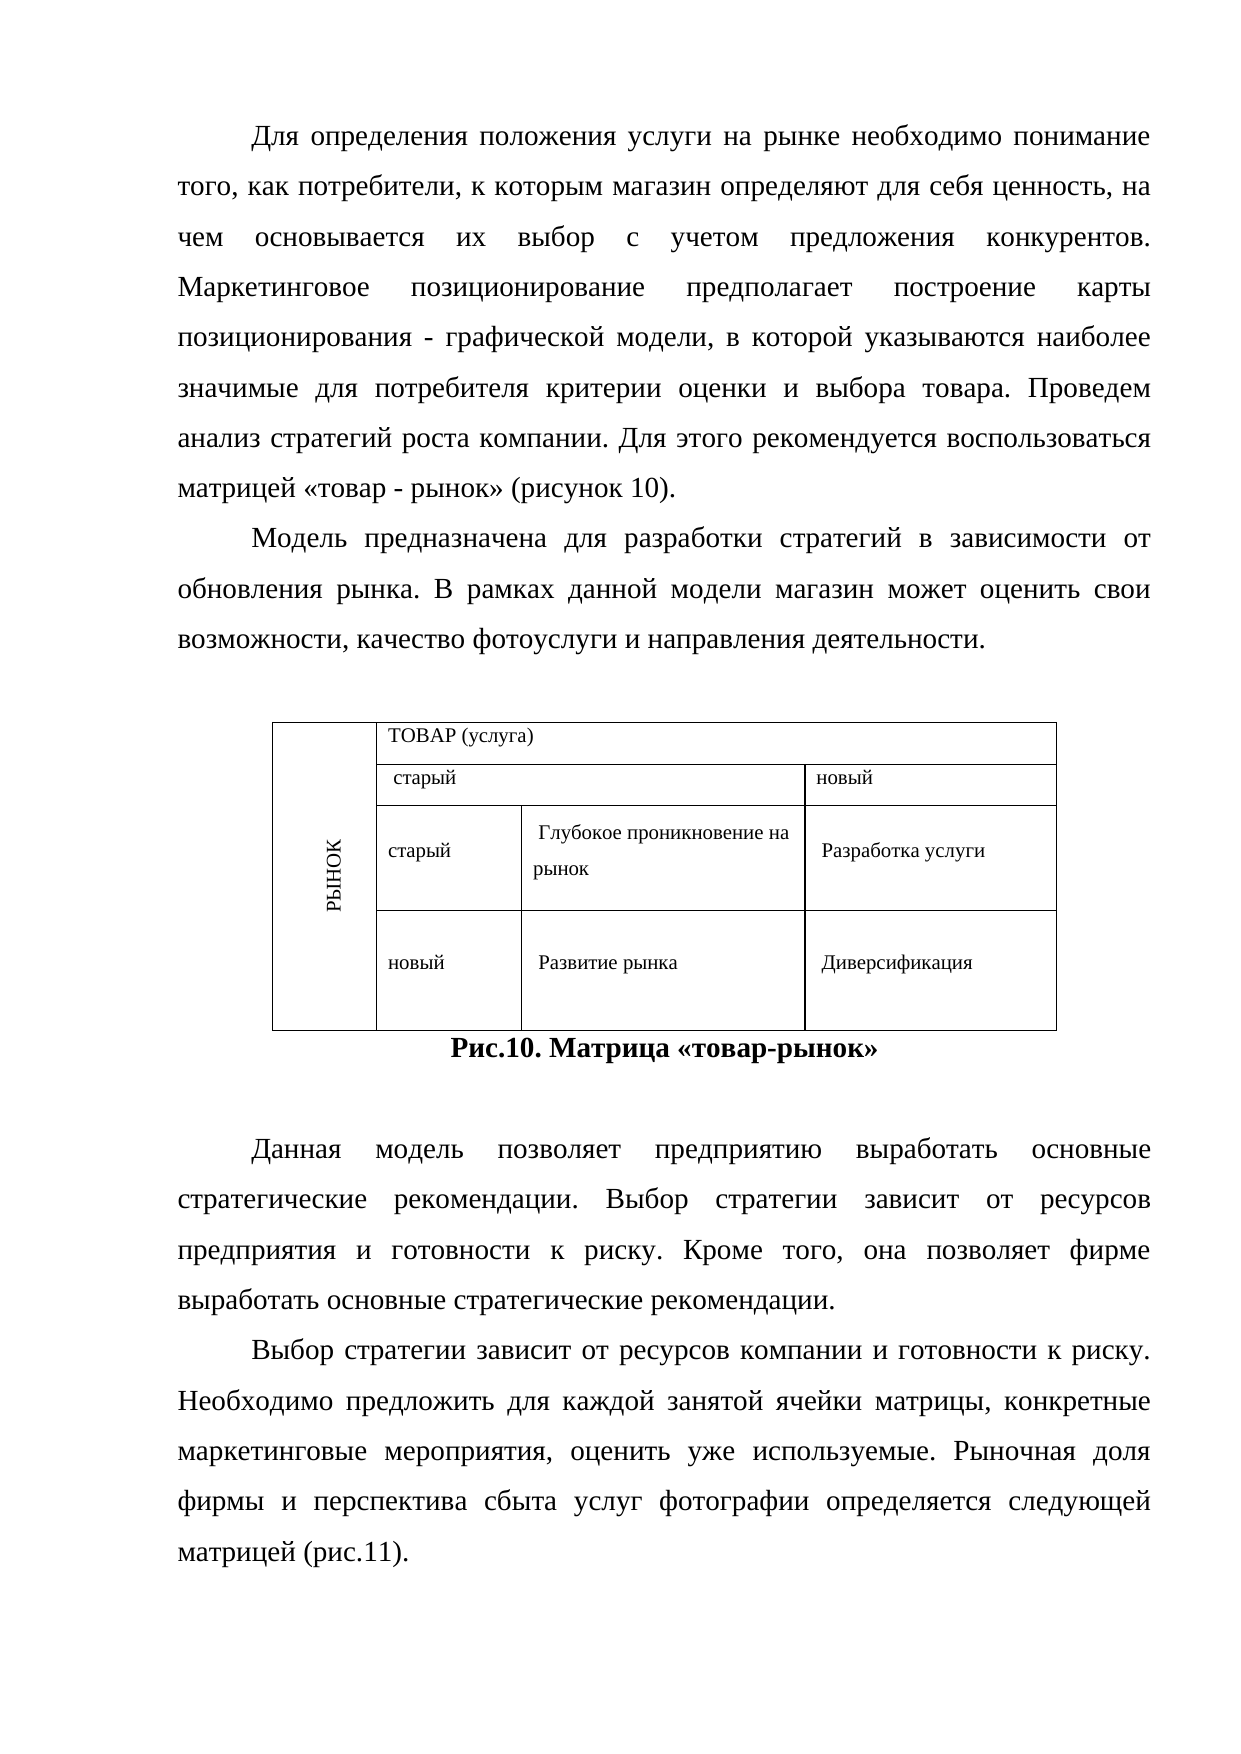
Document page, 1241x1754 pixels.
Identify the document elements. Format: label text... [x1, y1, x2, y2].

text Данная модель позволяет предприятию выработать основные стратегические рекомендации. Выбор стратегии зависит от ресурсов предприятия и готовности к риску. Кроме того, она позволяет фирме выработать основные стратегические рекомендации. [177, 1131, 1152, 1316]
table_cell старый [377, 806, 521, 910]
table_header РЫНОК [273, 723, 376, 1029]
table_cell Разработка услуги [806, 806, 1056, 910]
table_cell старый [377, 765, 804, 805]
text Для определения положения услуги на рынке необходимо понимание того, как потребители, к которым магазин определяют для себя ценность, на чем основывается их выбор с учетом предложения конкурентов. Маркетинговое позиционирование предполагает построение карты позиционирования - графической модели, в которой указываются наиболее значимые для потребителя критерии оценки и выбора товара. Проведем анализ стратегий роста компании. Для этого рекомендуется воспользоваться матрицей «товар - рынок» (рисунок 10). [177, 118, 1152, 504]
table_cell Глубокое проникновение на рынок [522, 806, 804, 910]
table_cell новый [377, 911, 521, 1029]
table_cell Развитие рынка [522, 911, 804, 1029]
table_cell Диверсификация [806, 911, 1056, 1029]
table_header ТОВАР (услуга) [377, 723, 1056, 764]
text Рис.10. Матрица «товар-рынок» [177, 1031, 1152, 1064]
table_cell новый [806, 765, 1056, 805]
text Модель предназначена для разработки стратегий в зависимости от обновления рынка. В рамках данной модели магазин может оценить свои возможности, качество фотоуслуги и направления деятельности. [177, 521, 1152, 655]
text Выбор стратегии зависит от ресурсов компании и готовности к риску. Необходимо предложить для каждой занятой ячейки матрицы, конкретные маркетинговые мероприятия, оценить уже используемые. Рыночная доля фирмы и перспектива сбыта услуг фотографии определяется следующей матрицей (рис.11). [177, 1332, 1152, 1567]
